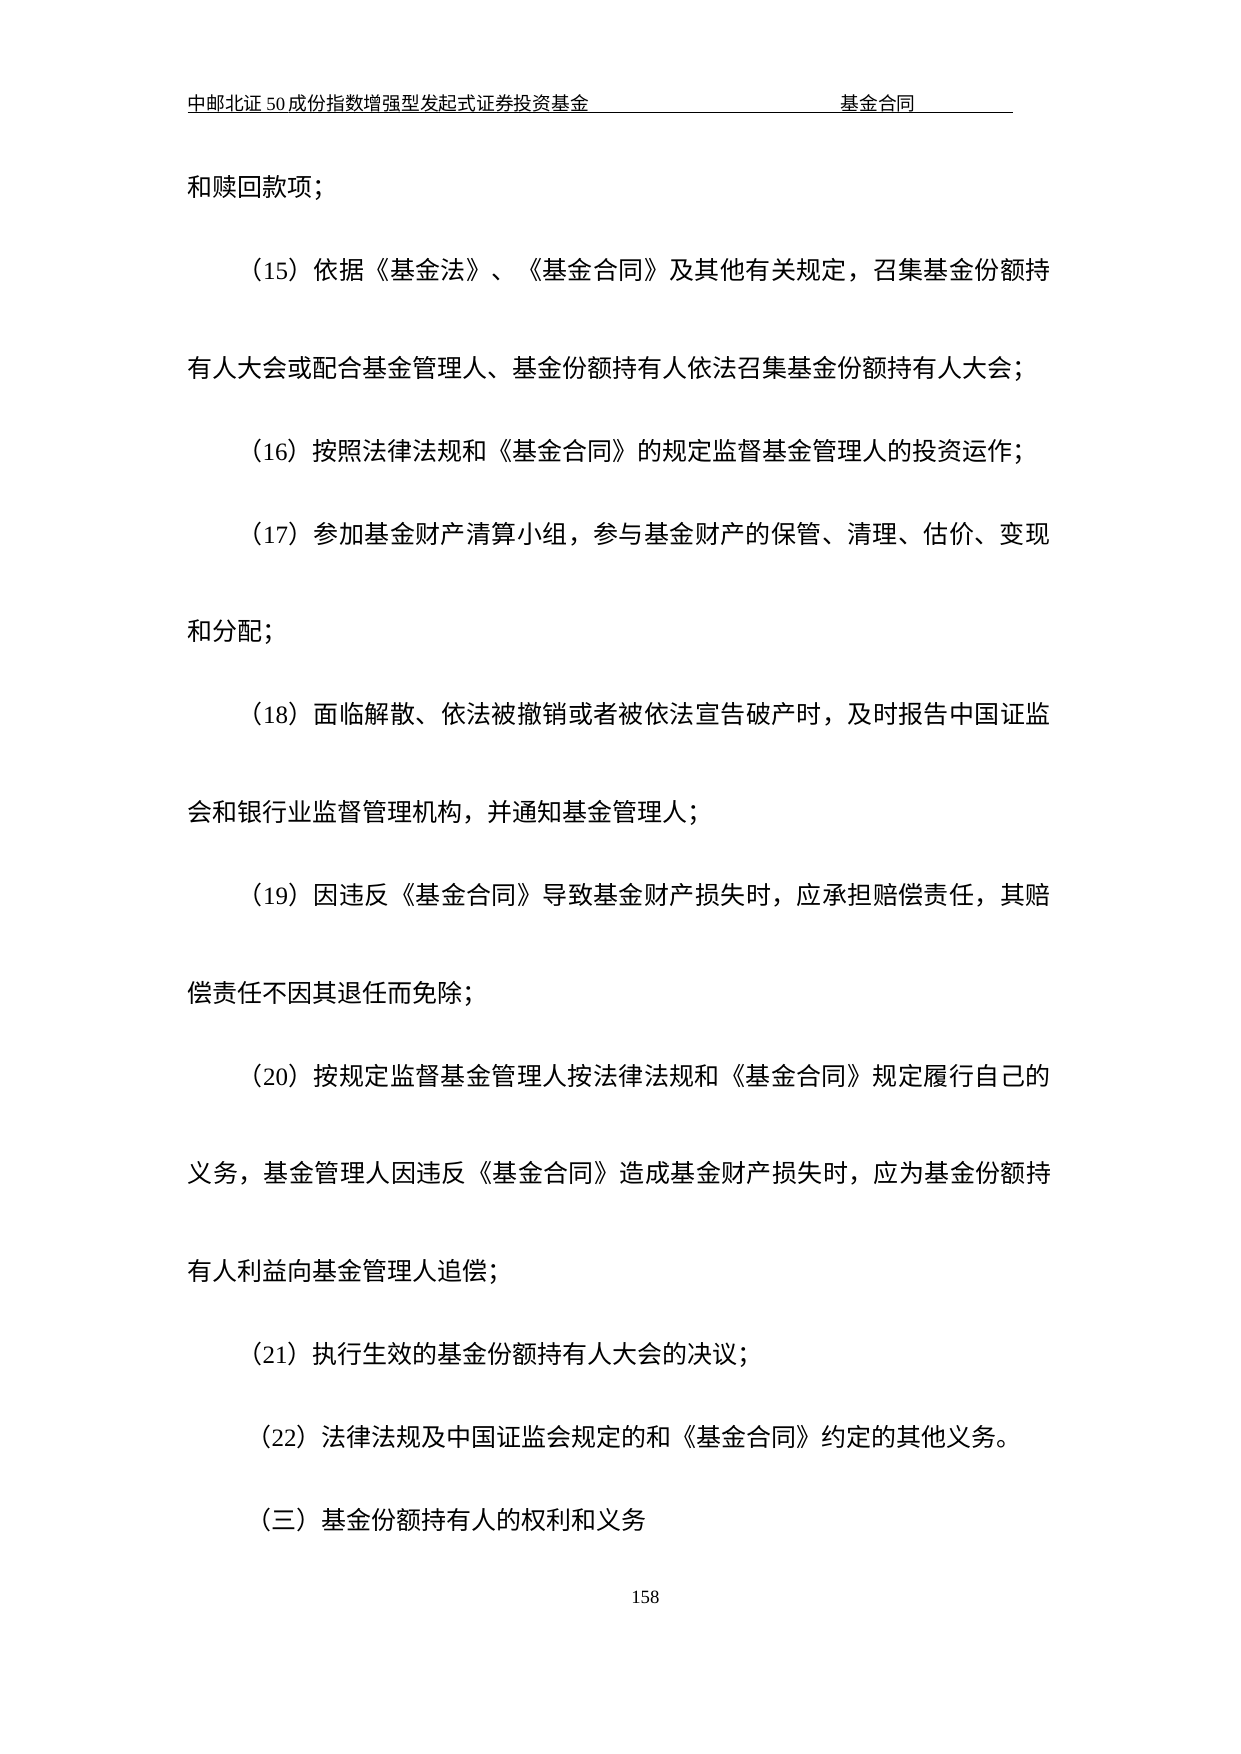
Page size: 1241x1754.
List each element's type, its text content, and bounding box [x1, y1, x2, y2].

text （20）按规定监督基金管理人按法律法规和《基金合同》规定履行自己的义务，基金管理人因违反《基金合同》造成基金财产损失时，应为基金份额持有人利益向基金管理人追偿； [187, 1042, 1053, 1302]
text （16）按照法律法规和《基金合同》的规定监督基金管理人的投资运作； [187, 417, 1053, 482]
text （19）因违反《基金合同》导致基金财产损失时，应承担赔偿责任，其赔偿责任不因其退任而免除； [187, 861, 1053, 1024]
text （18）面临解散、依法被撤销或者被依法宣告破产时，及时报告中国证监会和银行业监督管理机构，并通知基金管理人； [187, 681, 1053, 843]
text （三）基金份额持有人的权利和义务 [187, 1486, 1053, 1551]
text （17）参加基金财产清算小组，参与基金财产的保管、清理、估价、变现和分配； [187, 500, 1053, 662]
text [187, 153, 1053, 218]
text （22）法律法规及中国证监会规定的和《基金合同》约定的其他义务。 [187, 1403, 1053, 1468]
text （21）执行生效的基金份额持有人大会的决议； [187, 1320, 1053, 1385]
text （15）依据《基金法》、《基金合同》及其他有关规定，召集基金份额持有人大会或配合基金管理人、基金份额持有人依法召集基金份额持有人大会； [187, 236, 1053, 399]
